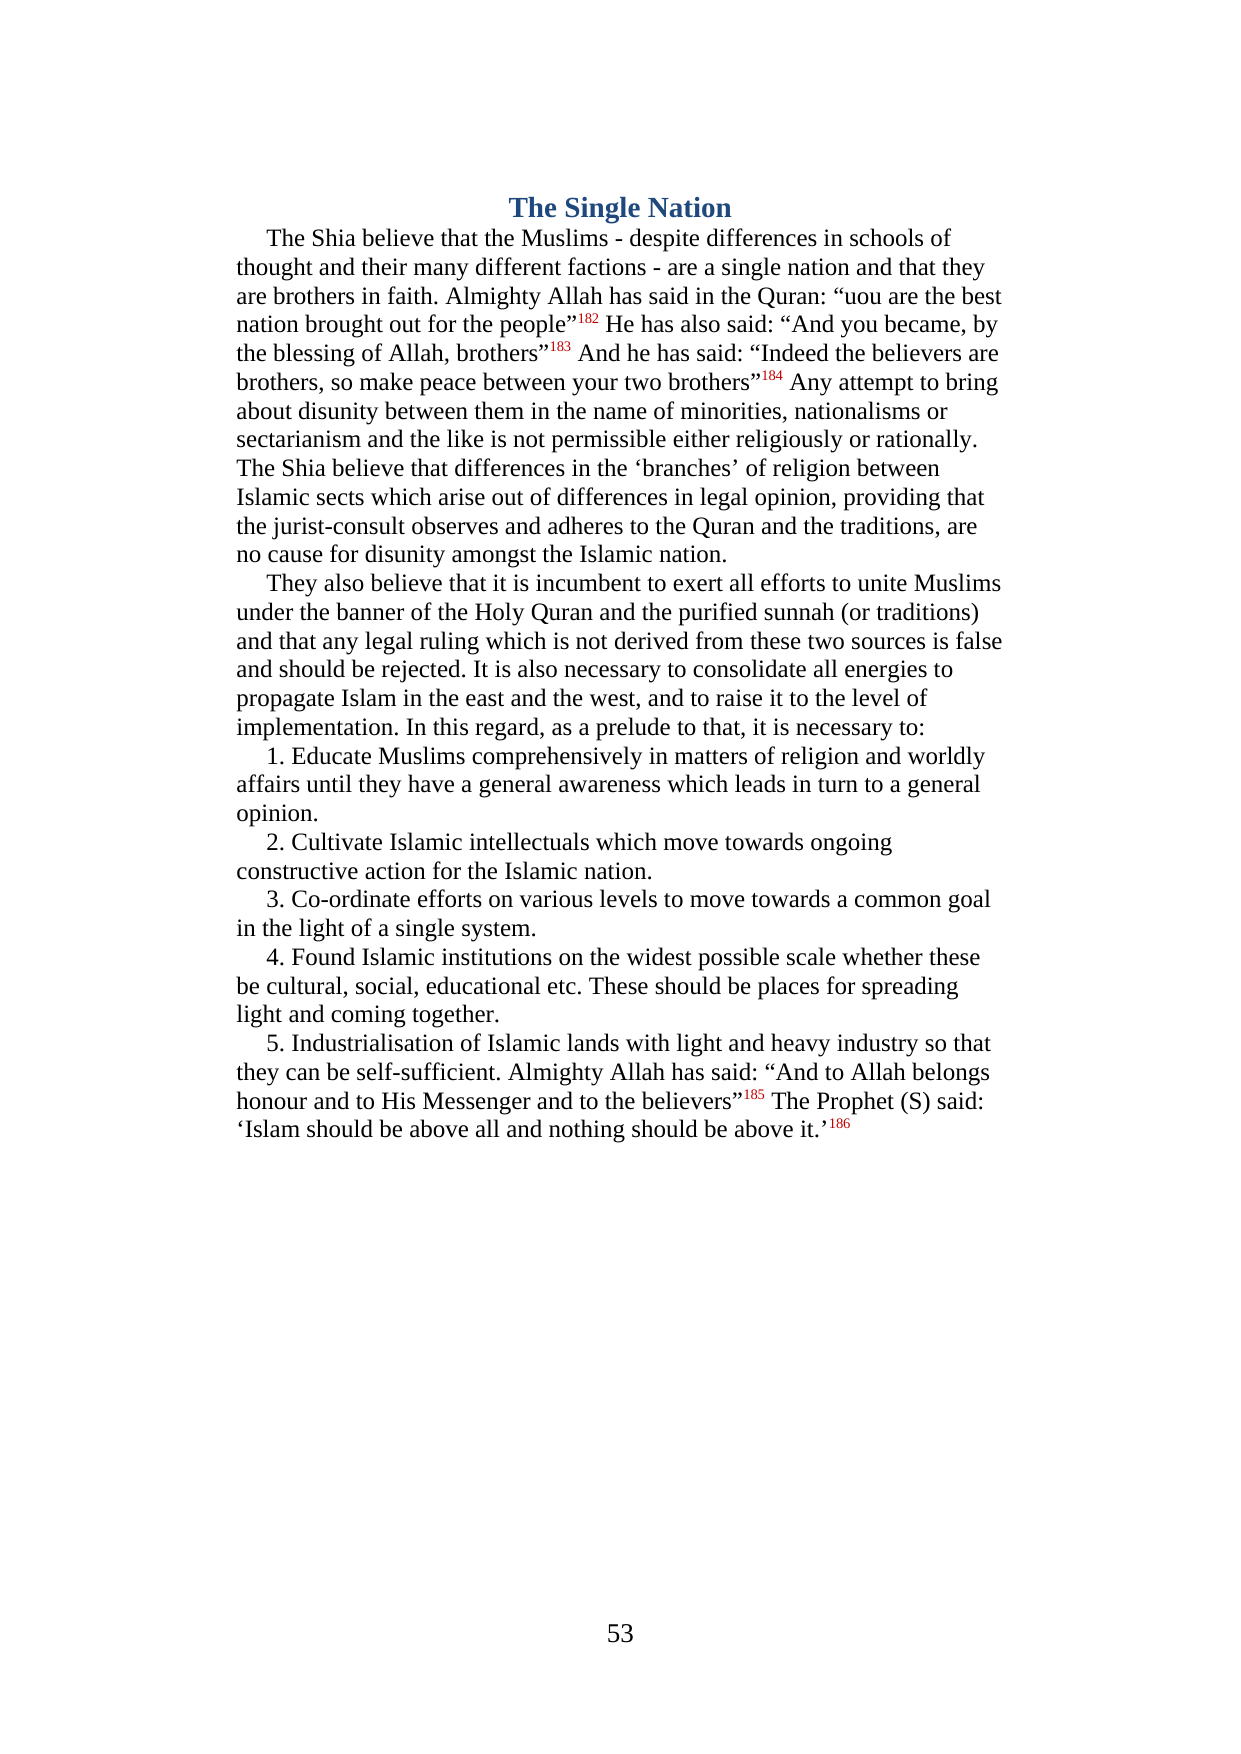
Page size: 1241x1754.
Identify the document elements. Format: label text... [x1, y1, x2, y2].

text 3. Co-ordinate efforts on various levels to move towards a common goal in the light of a single system. [236, 884, 1004, 942]
text 4. Found Islamic institutions on the widest possible scale whether these be cultural, social, educational etc. These should be places for spreading light and coming together. [236, 942, 1004, 1028]
text The Shia believe that the Muslims - despite differences in schools of thought and their many different factions - are a single nation and that they are brothers in faith. Almighty Allah has said in the Quran: “uou are the best nation brought out for the people”182 He has also said: “And you became, by the blessing of Allah, brothers”183 And he has said: “Indeed the believers are brothers, so make peace between your two brothers”184 Any attempt to bring about disunity between them in the name of minorities, nationalisms or sectarianism and the like is not permissible either religiously or rationally. The Shia believe that differences in the ‘branches’ of religion between Islamic sects which arise out of differences in legal opinion, providing that the jurist-consult observes and adheres to the Quran and the traditions, are no cause for disunity amongst the Islamic nation. [236, 223, 1004, 568]
text They also believe that it is incumbent to exert all efforts to unite Muslims under the banner of the Holy Quran and the purified sunnah (or traditions) and that any legal ruling which is not derived from these two sources is false and should be rejected. It is also necessary to consolidate all energies to propagate Islam in the east and the west, and to raise it to the level of implementation. In this regard, as a prelude to that, it is necessary to: [236, 568, 1004, 741]
text 5. Industrialisation of Islamic lands with light and heavy industry so that they can be self-sufficient. Almighty Allah has said: “And to Allah belongs honour and to His Messenger and to the believers”185 The Prophet (S) said: ‘Islam should be above all and nothing should be above it.’186 [236, 1028, 1004, 1143]
subtitle The Single Nation [236, 190, 1004, 223]
text 2. Cultivate Islamic intellectuals which move towards ongoing constructive action for the Islamic nation. [236, 827, 1004, 884]
text 1. Educate Muslims comprehensively in matters of religion and worldly affairs until they have a general awareness which leads in turn to a general opinion. [236, 741, 1004, 827]
